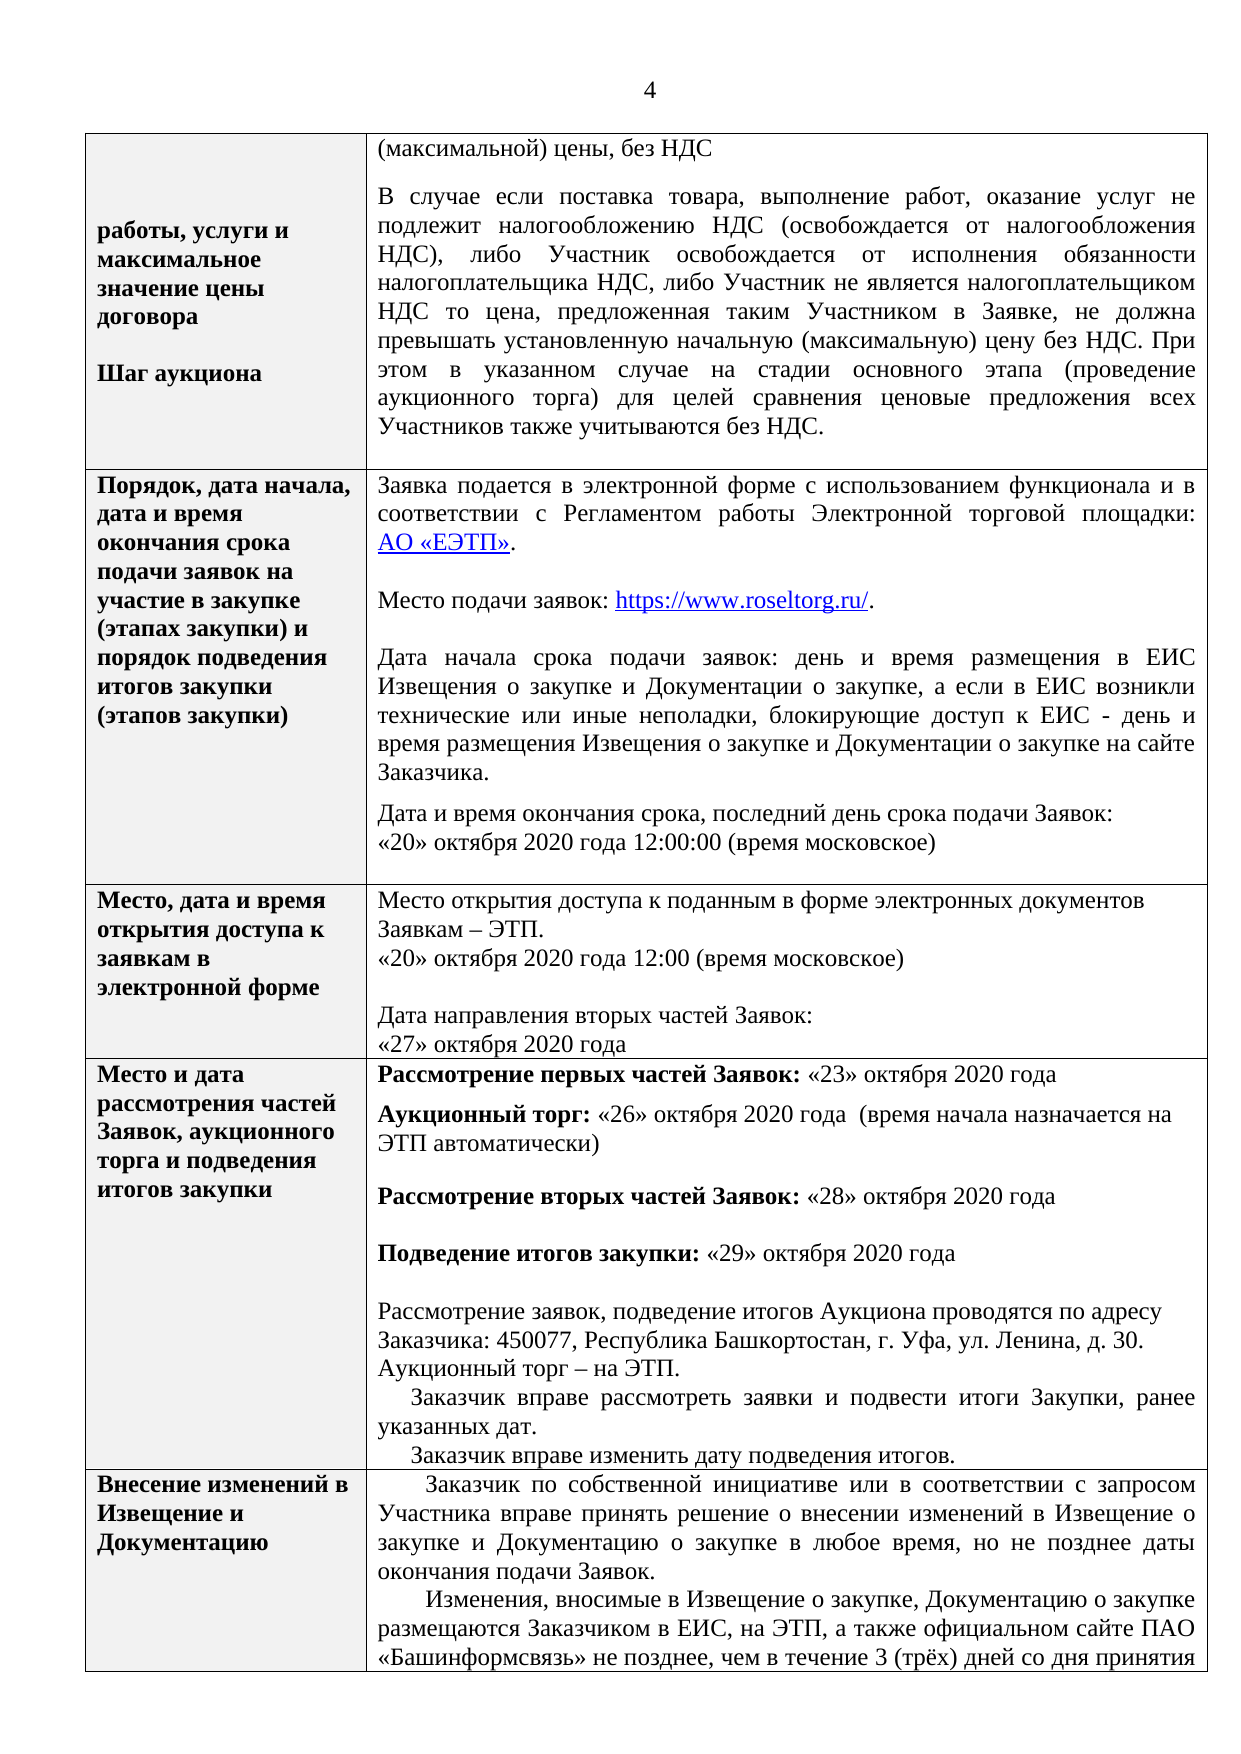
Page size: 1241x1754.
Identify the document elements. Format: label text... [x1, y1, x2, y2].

table_cell Место открытия доступа к поданным в форме электронных документов Заявкам – ЭТП. 12:00 (время московское) Дата направления вторых частей Заявок: [367, 885, 1207, 1058]
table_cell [86, 1470, 366, 1671]
table_cell Рассмотрение первых частей Заявок: Аукционный торг: (время начала назначается на ЭТП автоматически) Рассмотрение вторых частей Заявок: Подведение итогов закупки: Рассмотрение заявок, подведение итогов Аукциона проводятся по адресу Заказчика: 450077, Республика Башкортостан, г. Уфа, ул. Ленина, д. 30. Аукционный торг – на ЭТП. Заказчик вправе рассмотреть заявки и подвести итоги Закупки, ранее указанных дат. Заказчик вправе изменить дату подведения итогов. [367, 1059, 1207, 1468]
table_cell Место и дата рассмотрения частей Заявок, аукционного торга и подведения итогов закупки [86, 1059, 366, 1468]
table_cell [86, 134, 366, 469]
table_cell Порядок, дата начала, дата и время окончания срока подачи заявок на участие в закупке (этапах закупки) и порядок подведения итогов закупки (этапов закупки) [86, 470, 366, 884]
table_cell Место, дата и время открытия доступа к заявкам в электронной форме [86, 885, 366, 1058]
table_cell Заявка подается в электронной форме с использованием функционала и в соответствии с Регламентом работы Электронной торговой площадки: АО «ЕЭТП». Место подачи заявок: https://www.roseltorg.ru/. Дата начала срока подачи заявок: день и время размещения в ЕИС Извещения о закупке и Документации о закупке, а если в ЕИС возникли технические или иные неполадки, блокирующие доступ к ЕИС - день и время размещения Извещения о закупке и Документации о закупке на сайте Заказчика. Дата и время окончания срока, последний день срока подачи Заявок: «20» октября 2020 года 12:00:00 (время московское) [367, 470, 1207, 884]
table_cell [367, 134, 1207, 469]
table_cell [367, 1470, 1207, 1671]
